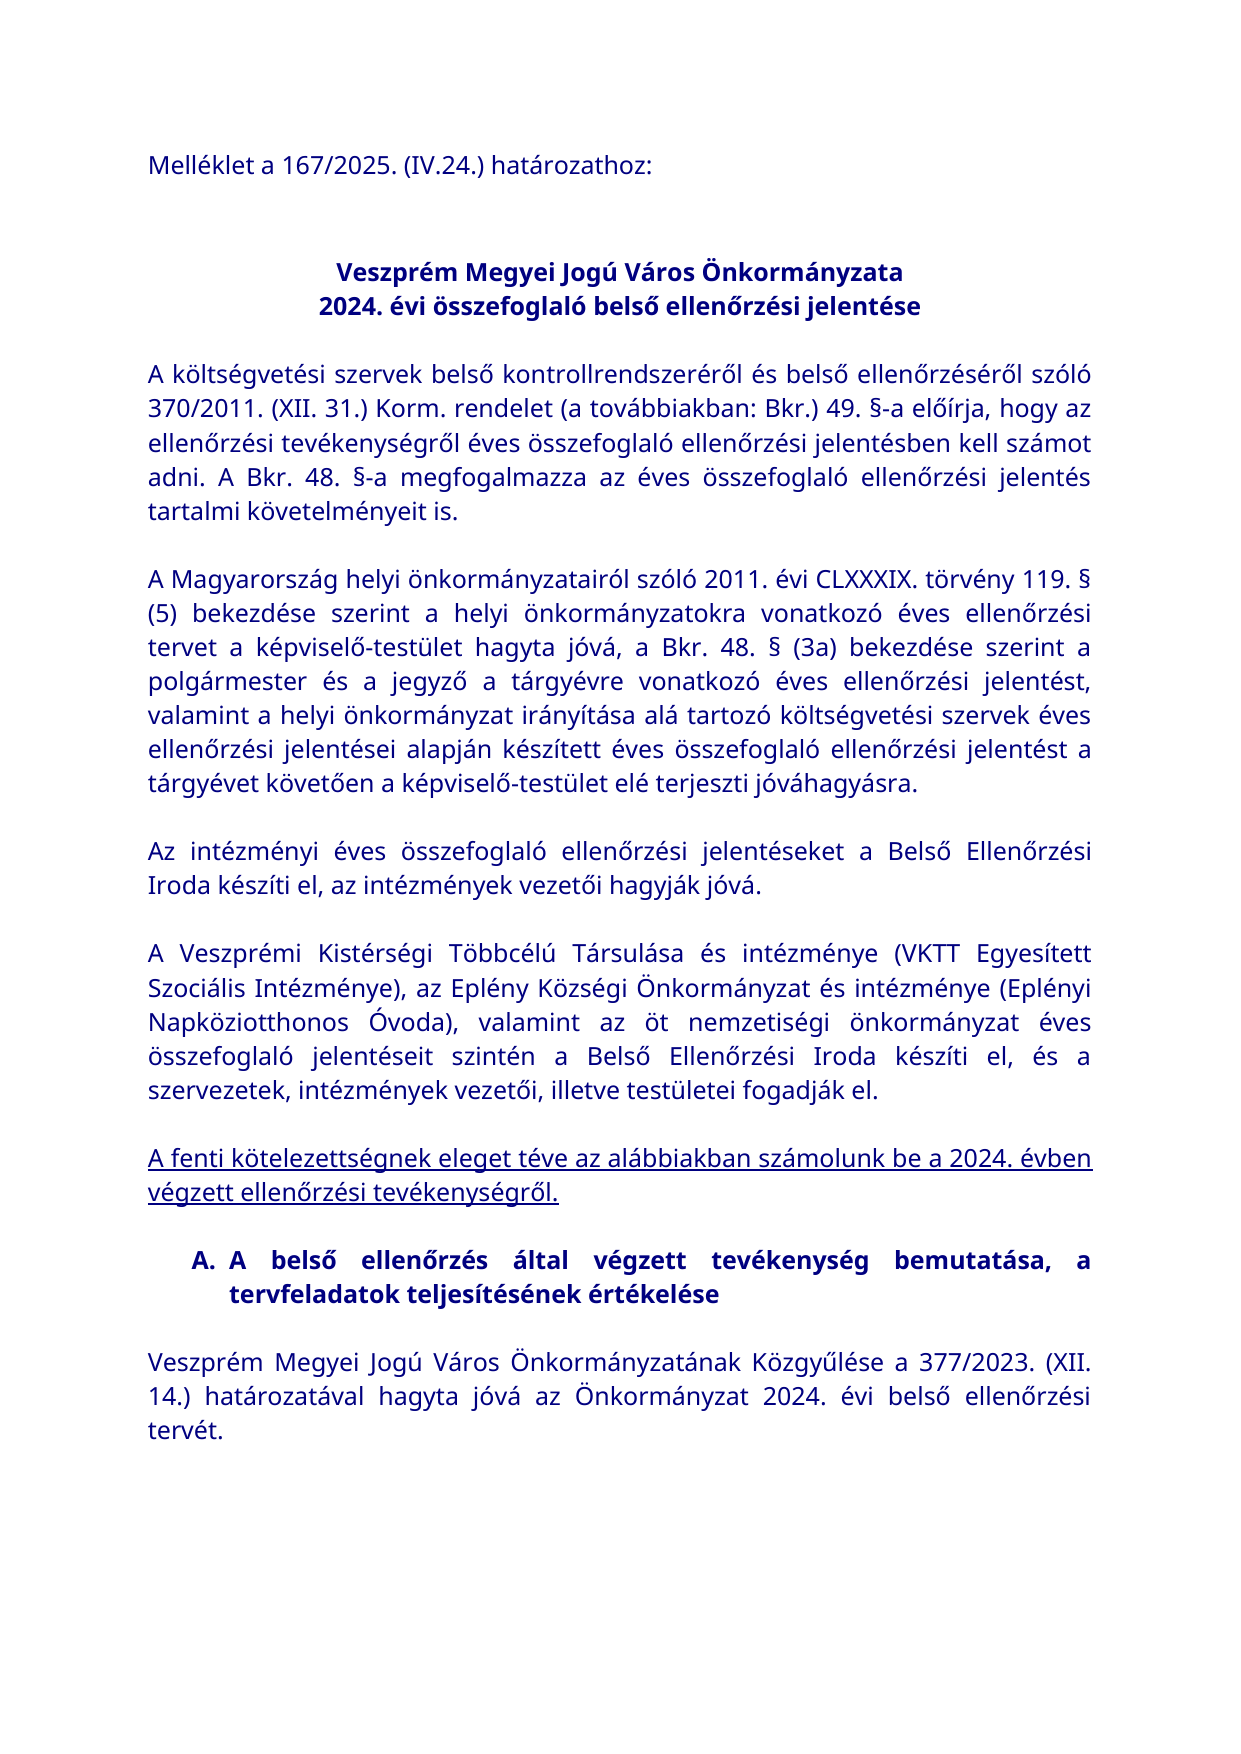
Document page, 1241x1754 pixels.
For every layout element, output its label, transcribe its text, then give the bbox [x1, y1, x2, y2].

subtitle A belső ellenőrzés által végzett tevékenység bemutatása, a tervfeladatok teljesítésének értékelése [191, 1243, 1093, 1311]
text A Magyarország helyi önkormányzatairól szóló 2011. évi CLXXXIX. törvény 119. § (5) bekezdése szerint a helyi önkormányzatokra vonatkozó éves ellenőrzési tervet a képviselő-testület hagyta jóvá, a Bkr. 48. § (3a) bekezdése szerint a polgármester és a jegyző a tárgyévre vonatkozó éves ellenőrzési jelentést, valamint a helyi önkormányzat irányítása alá tartozó költségvetési szervek éves ellenőrzési jelentései alapján készített éves összefoglaló ellenőrzési jelentést a tárgyévet követően a képviselő-testület elé terjeszti jóváhagyásra. [148, 561, 1093, 800]
text Veszprém Megyei Jogú Város Önkormányzatának Közgyűlése a 377/2023. (XII. 14.) határozatával hagyta jóvá az Önkormányzat 2024. évi belső ellenőrzési tervét. [148, 1345, 1093, 1447]
text Az intézményi éves összefoglaló ellenőrzési jelentéseket a Belső Ellenőrzési Iroda készíti el, az intézmények vezetői hagyják jóvá. [148, 834, 1093, 902]
text Veszprém Megyei Jogú Város Önkormányzata [148, 255, 1093, 289]
text A fenti kötelezettségnek eleget téve az alábbiakban számolunk be a 2024. évben végzett ellenőrzési tevékenységről. [148, 1171, 1093, 1209]
text 2024. évi összefoglaló belső ellenőrzési jelentése [148, 289, 1093, 323]
text A Veszprémi Kistérségi Többcélú Társulása és intézménye (VKTT Egyesített Szociális Intézménye), az Eplény Községi Önkormányzat és intézménye (Eplényi Napköziotthonos Óvoda), valamint az öt nemzetiségi önkormányzat éves összefoglaló jelentéseit szintén a Belső Ellenőrzési Iroda készíti el, és a szervezetek, intézmények vezetői, illetve testületei fogadják el. [148, 936, 1093, 1106]
text Melléklet a 167/2025. (IV.24.) határozathoz: [148, 148, 1093, 182]
text A fenti kötelezettségnek eleget téve az alábbiakban számolunk be a 2024. évben végzett ellenőrzési tevékenységről. [148, 1141, 1093, 1169]
text A költségvetési szervek belső kontrollrendszeréről és belső ellenőrzéséről szóló 370/2011. (XII. 31.) Korm. rendelet (a továbbiakban: Bkr.) 49. §-a előírja, hogy az ellenőrzési tevékenységről éves összefoglaló ellenőrzési jelentésben kell számot adni. A Bkr. 48. §-a megfogalmazza az éves összefoglaló ellenőrzési jelentés tartalmi követelményeit is. [148, 357, 1093, 527]
